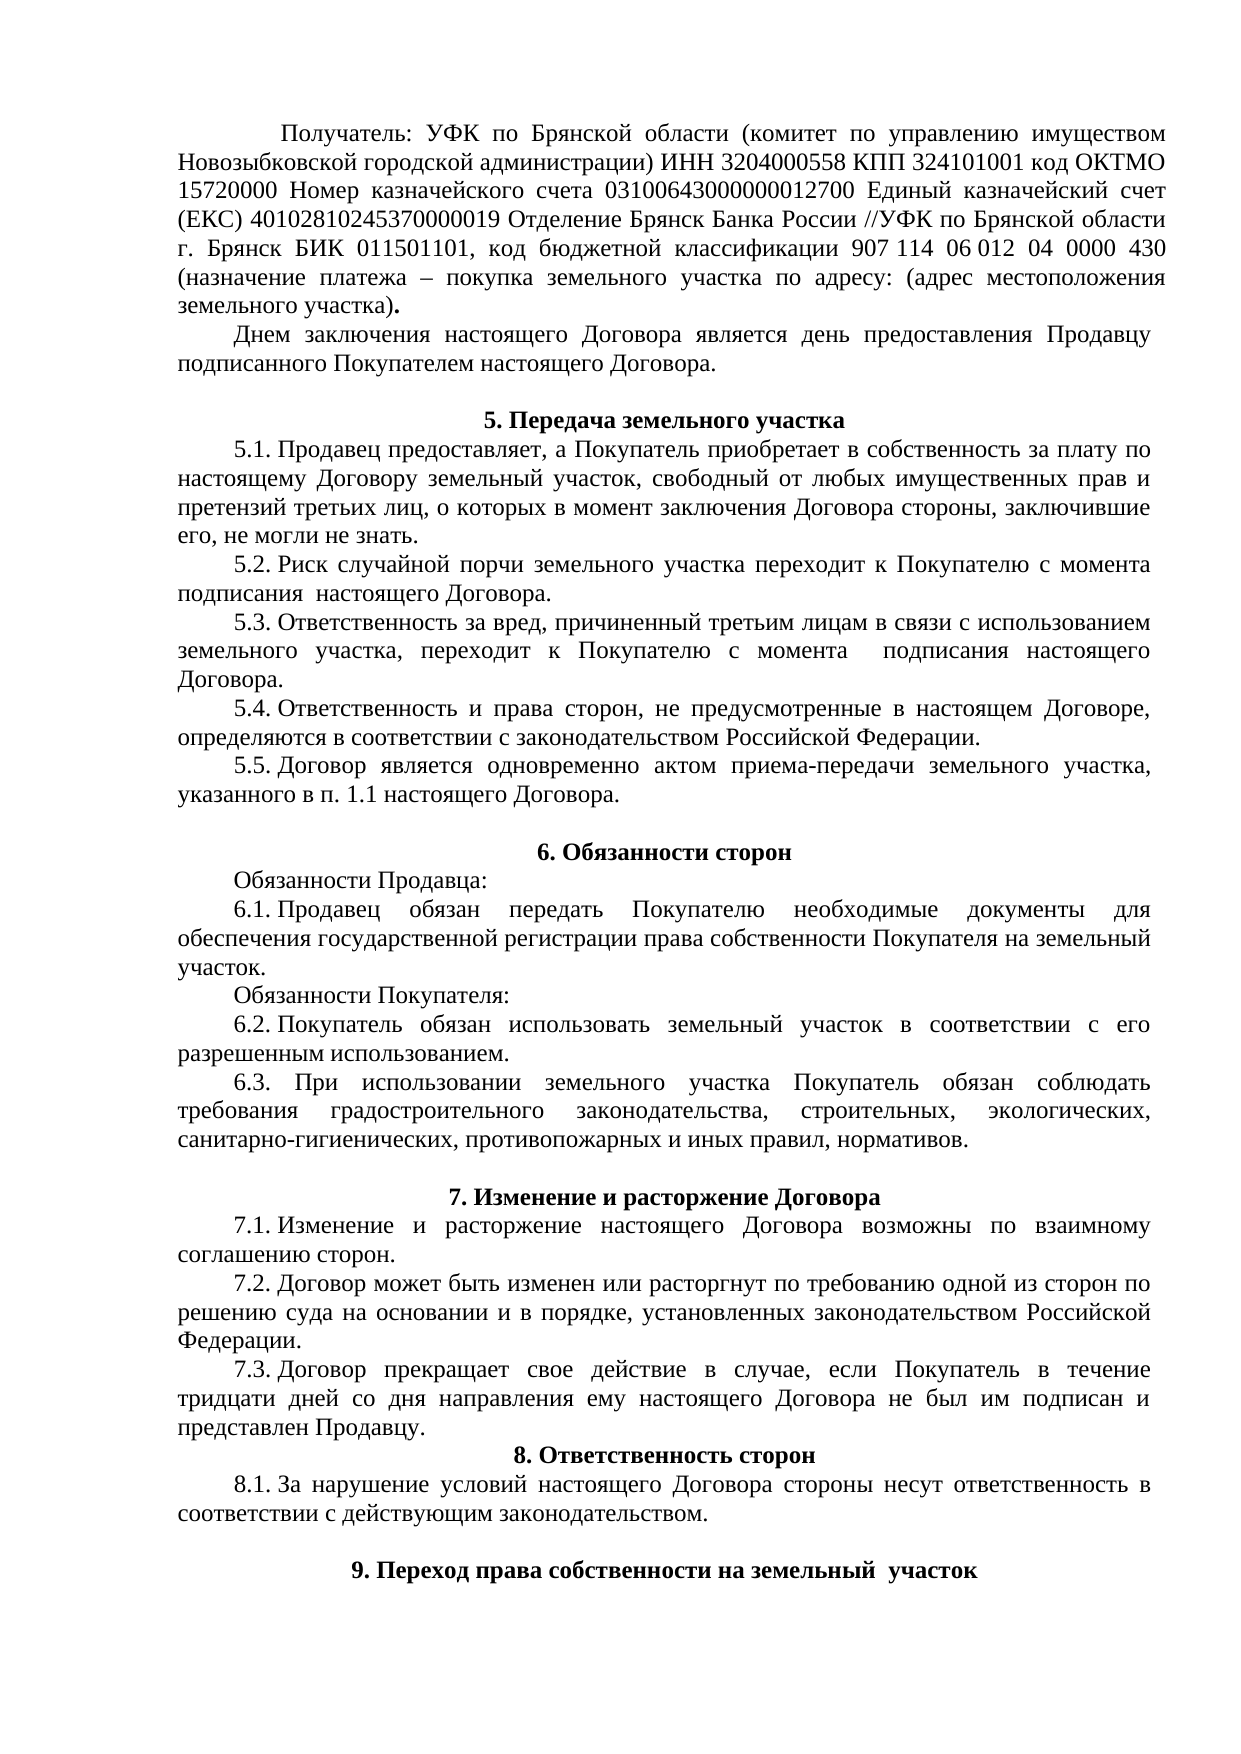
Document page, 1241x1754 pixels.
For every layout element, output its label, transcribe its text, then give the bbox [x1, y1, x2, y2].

text 5.5. Договор является одновременно актом приема-передачи земельного участка, указанного в п. 1.1 настоящего Договора. [177, 751, 1152, 808]
text 7.1. Изменение и расторжение настоящего Договора возможны по взаимному соглашению сторон. [177, 1211, 1152, 1268]
text 6. Обязанности сторон [177, 837, 1152, 866]
text 5.4. Ответственность и права сторон, не предусмотренные в настоящем Договоре, определяются в соответствии с законодательством Российской Федерации. [177, 693, 1152, 751]
text 6.1. Продавец обязан передать Покупателю необходимые документы для обеспечения государственной регистрации права собственности Покупателя на земельный участок. [177, 894, 1152, 981]
list 7. Изменение и расторжение Договора [177, 1182, 1152, 1211]
text 5. Передача земельного участка [177, 406, 1152, 434]
text 8. Ответственность сторон [177, 1441, 1152, 1469]
text 5.3. Ответственность за вред, причиненный третьим лицам в связи с использованием земельного участка, переходит к Покупателю с момента подписания настоящего Договора. [177, 607, 1152, 693]
text Обязанности Покупателя: [177, 981, 1152, 1009]
text 7.2. Договор может быть изменен или расторгнут по требованию одной из сторон по решению суда на основании и в порядке, установленных законодательством Российской Федерации. [177, 1268, 1152, 1354]
list 5.1. Продавец предоставляет, а Покупатель приобретает в собственность за плату по настоящему Договору земельный участок, свободный от любых имущественных прав и претензий третьих лиц, о которых в момент заключения Договора стороны, заключившие его, не могли не знать. [177, 434, 1152, 549]
text Днем заключения настоящего Договора является день предоставления Продавцу подписанного Покупателем настоящего Договора. [177, 319, 1152, 377]
text 6.3. При использовании земельного участка Покупатель обязан соблюдать требования градостроительного законодательства, строительных, экологических, санитарно-гигиенических, противопожарных и иных правил, нормативов. [177, 1067, 1152, 1153]
text Получатель: УФК по Брянской области (комитет по управлению имуществом Новозыбковской городской администрации) ИНН 3204000558 КПП 324101001 код ОКТМО 15720000 Номер казначейского счета 03100643000000012700 Единый казначейский счет (ЕКС) 40102810245370000019 Отделение Брянск Банка России //УФК по Брянской области г. Брянск БИК 011501101, код бюджетной классификации 907 114 06 012 04 0000 430 (назначение платежа – покупка земельного участка по адресу: (адрес местоположения земельного участка). [177, 118, 1166, 319]
text 5.2. Риск случайной порчи земельного участка переходит к Покупателю с момента подписания настоящего Договора. [177, 549, 1152, 607]
text Обязанности Продавца: [177, 866, 1152, 894]
text 6.2. Покупатель обязан использовать земельный участок в соответствии с его разрешенным использованием. [177, 1009, 1152, 1067]
text 7.3. Договор прекращает свое действие в случае, если Покупатель в течение тридцати дней со дня направления ему настоящего Договора не был им подписан и представлен Продавцу. [177, 1354, 1152, 1441]
text 8.1. За нарушение условий настоящего Договора стороны несут ответственность в соответствии с действующим законодательством. [177, 1469, 1152, 1527]
list 9. Переход права собственности на земельный участок [177, 1556, 1152, 1584]
